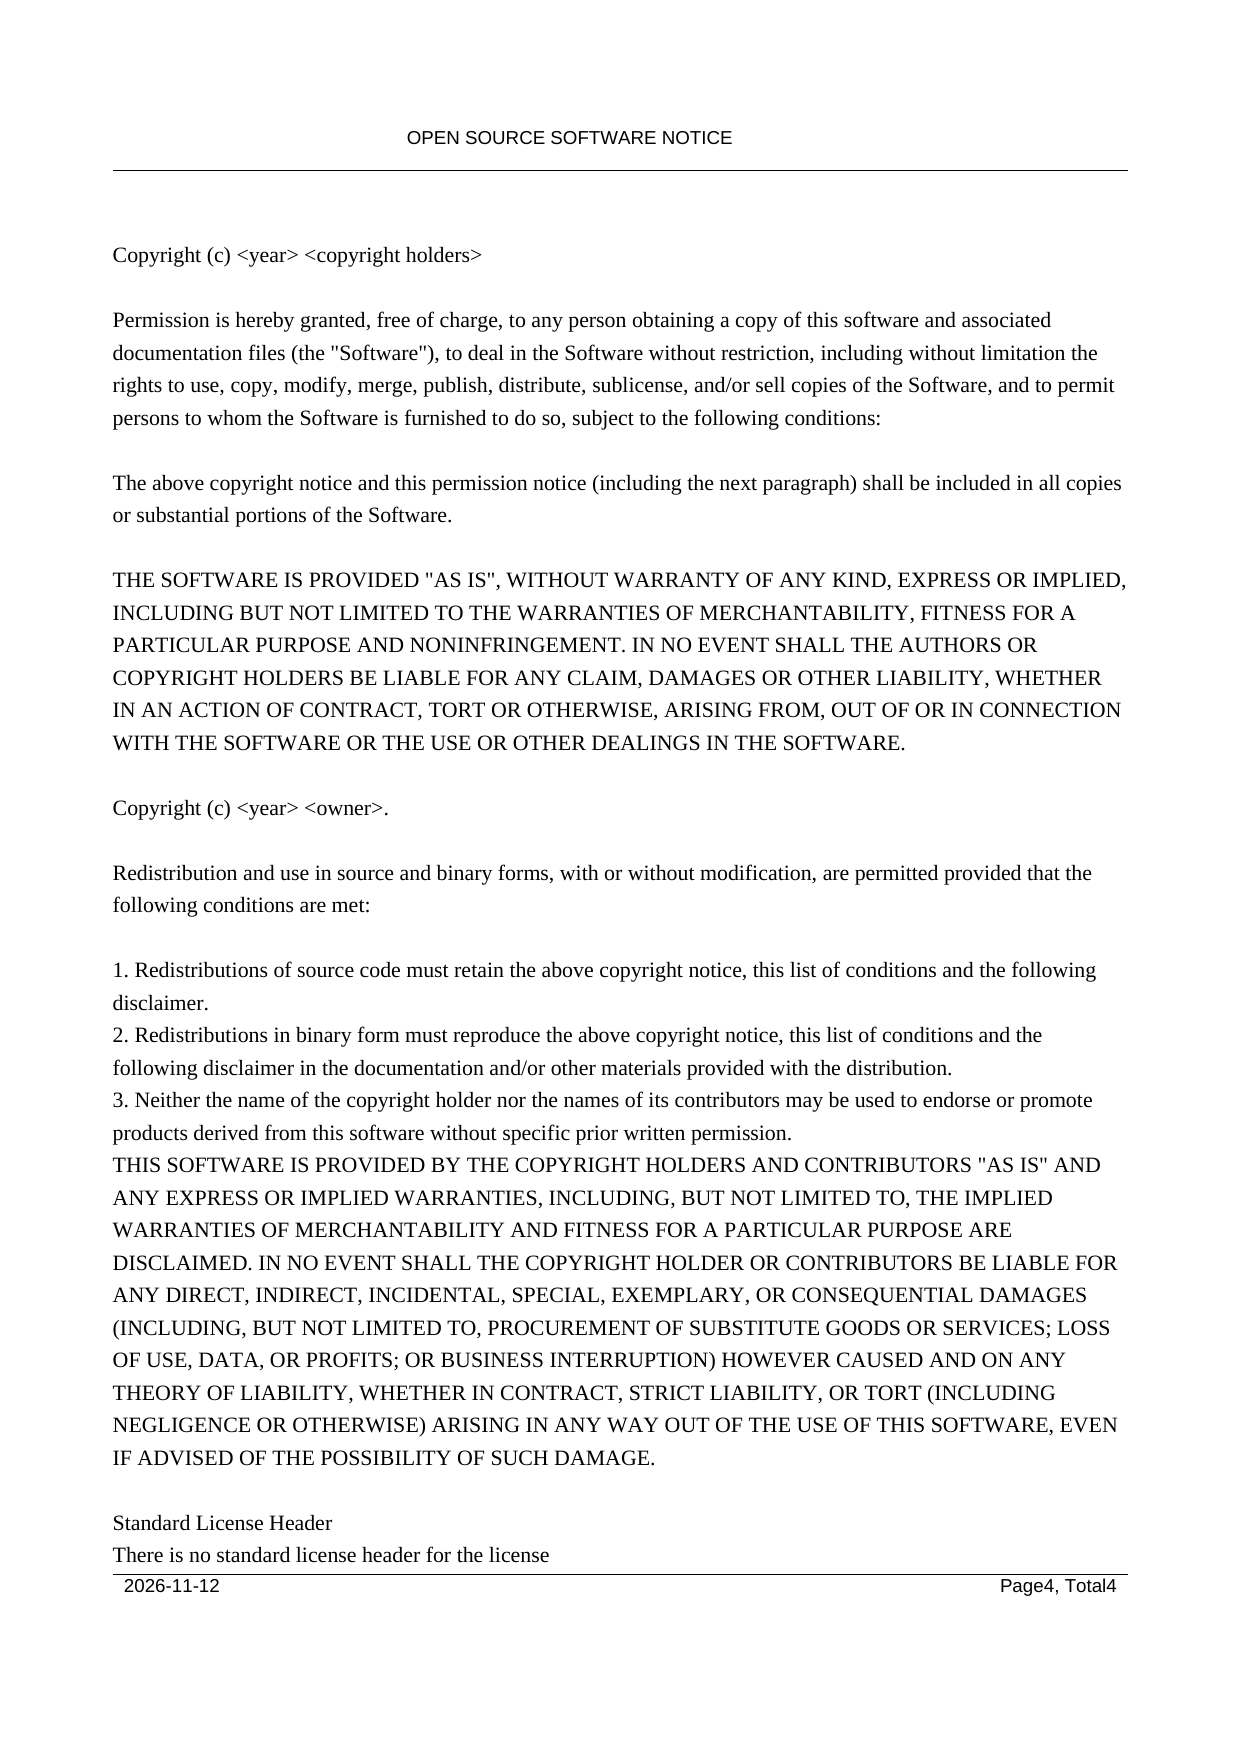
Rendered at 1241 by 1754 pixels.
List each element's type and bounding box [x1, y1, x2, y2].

text [112, 206, 1128, 1571]
